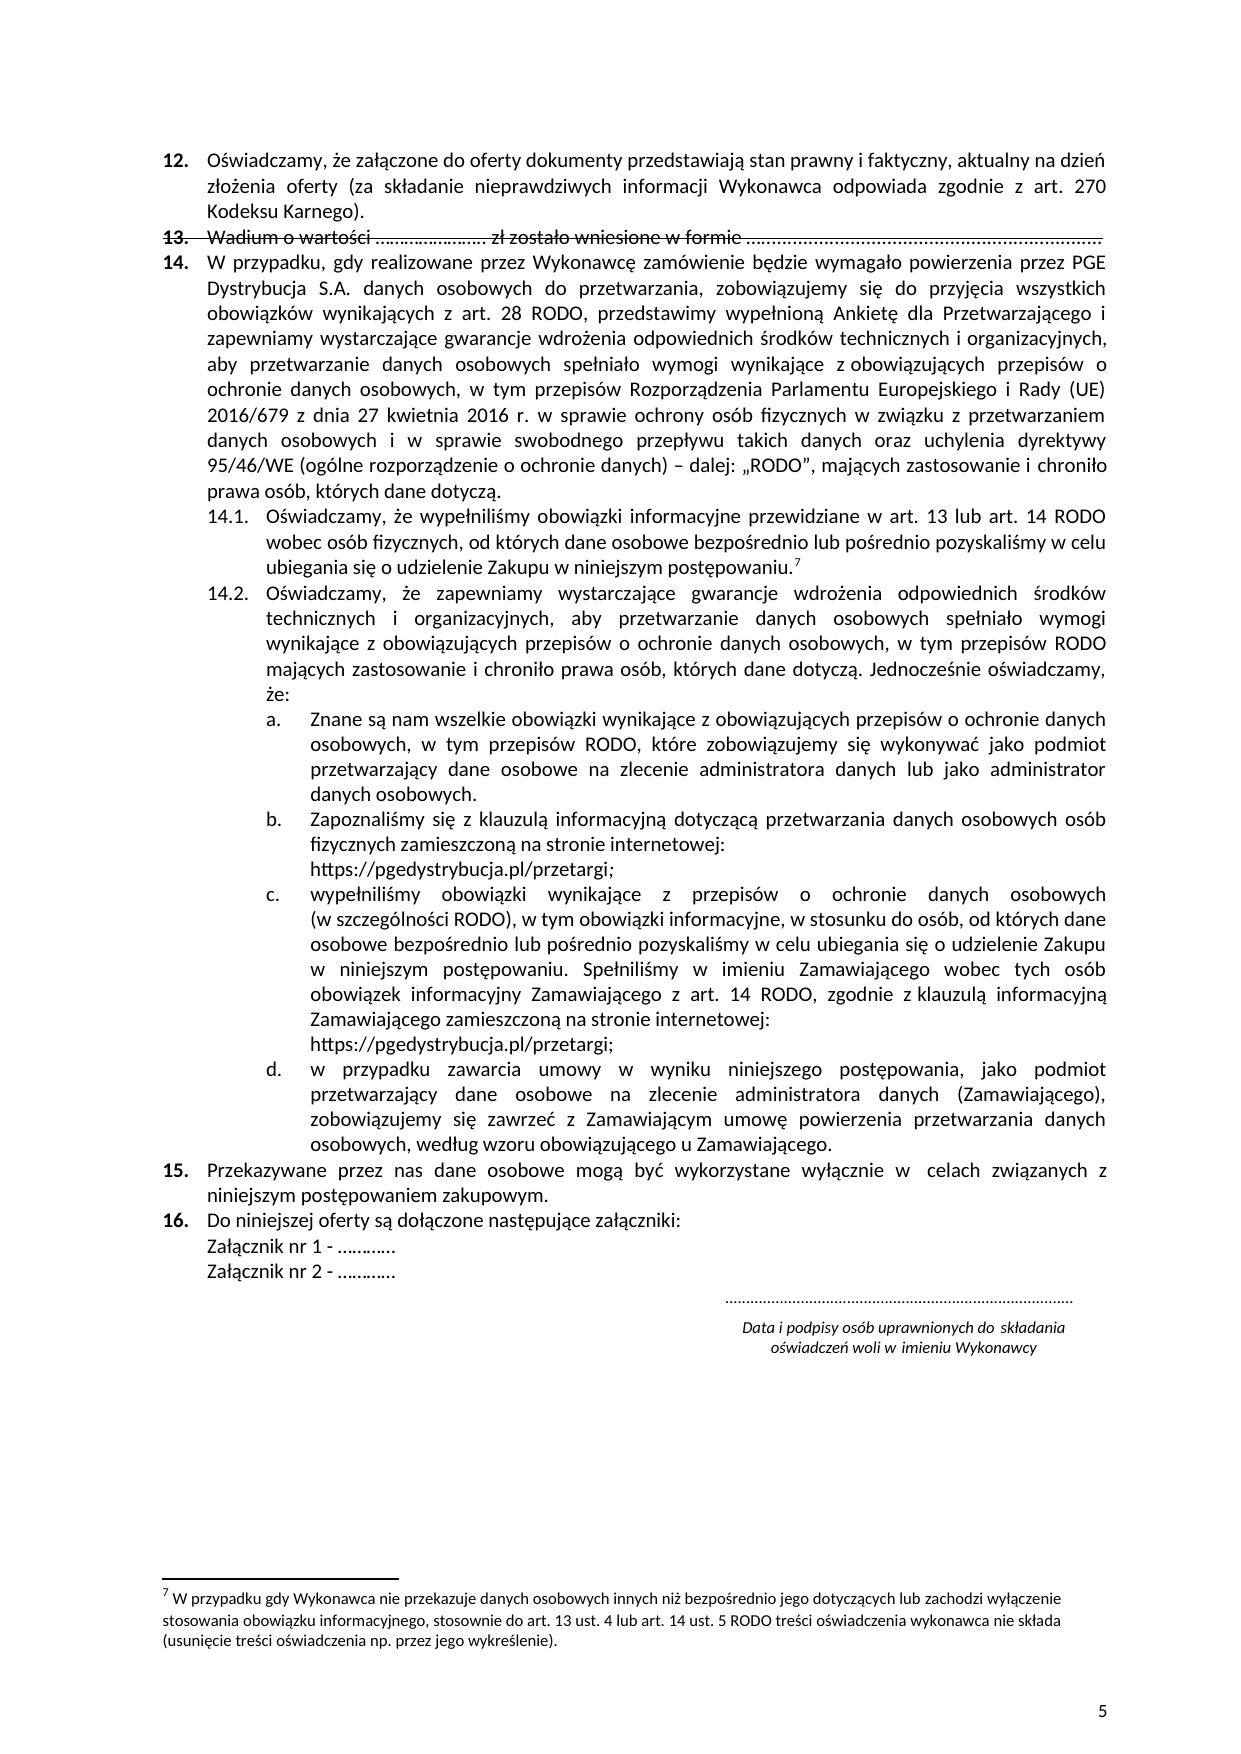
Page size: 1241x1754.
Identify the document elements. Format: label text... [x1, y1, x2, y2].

list Znane są nam wszelkie obowiązki wynikające z obowiązujących przepisów o ochronie danych osobowych, w tym przepisów RODO, które zobowiązujemy się wykonywać jako podmiot przetwarzający dane osobowe na zlecenie administratora danych lub jako administrator danych osobowych. [266, 707, 1107, 807]
list w przypadku zawarcia umowy w wyniku niniejszego postępowania, jako podmiot przetwarzający dane osobowe na zlecenie administratora danych (Zamawiającego), zobowiązujemy się zawrzeć z Zamawiającym umowę powierzenia przetwarzania danych osobowych, według wzoru obowiązującego u Zamawiającego. [266, 1057, 1107, 1157]
list W przypadku, gdy realizowane przez Wykonawcę zamówienie będzie wymagało powierzenia przez PGE Dystrybucja S.A. danych osobowych do przetwarzania, zobowiązujemy się do przyjęcia wszystkich obowiązków wynikających z art. 28 RODO, przedstawimy wypełnioną Ankietę dla Przetwarzającego i zapewniamy wystarczające gwarancje wdrożenia odpowiednich środków technicznych i organizacyjnych, aby przetwarzanie danych osobowych spełniało wymogi wynikające z obowiązujących przepisów o ochronie danych osobowych, w tym przepisów Rozporządzenia Parlamentu Europejskiego i Rady (UE) 2016/679 z dnia 27 kwietnia 2016 r. w sprawie ochrony osób fizycznych w związku z przetwarzaniem danych osobowych i w sprawie swobodnego przepływu takich danych oraz uchylenia dyrektywy 95/46/WE (ogólne rozporządzenie o ochronie danych) – dalej: „RODO”, mających zastosowanie i chroniło prawa osób, których dane dotyczą. [162, 249, 1107, 503]
list wypełniliśmy obowiązki wynikające z przepisów o ochronie danych osobowych (w szczególności RODO), w tym obowiązki informacyjne, w stosunku do osób, od których dane osobowe bezpośrednio lub pośrednio pozyskaliśmy w celu ubiegania się o udzielenie Zakupu w niniejszym postępowaniu. Spełniliśmy w imieniu Zamawiającego wobec tych osób obowiązek informacyjny Zamawiającego z art. 14 RODO, zgodnie z klauzulą informacyjną Zamawiającego zamieszczoną na stronie internetowej: [266, 882, 1107, 1032]
list Oświadczamy, że załączone do oferty dokumenty przedstawiają stan prawny i faktyczny, aktualny na dzień złożenia oferty (za składanie nieprawdziwych informacji Wykonawca odpowiada zgodnie z art. 270 Kodeksu Karnego). [162, 148, 1107, 224]
text ................................................................................... [651, 1284, 1211, 1309]
list https://pgedystrybucja.pl/przetargi; [310, 857, 1107, 882]
list Wadium o wartości ………………….. zł zostało wniesione w formie …................................................................. [162, 224, 1107, 249]
list Oświadczamy, że zapewniamy wystarczające gwarancje wdrożenia odpowiednich środków technicznych i organizacyjnych, aby przetwarzanie danych osobowych spełniało wymogi wynikające z obowiązujących przepisów o ochronie danych osobowych, w tym przepisów RODO mających zastosowanie i chroniło prawa osób, których dane dotyczą. Jednocześnie oświadczamy, że: [207, 580, 1107, 707]
list https://pgedystrybucja.pl/przetargi; [310, 1032, 1107, 1057]
text oświadczeń woli w imieniu Wykonawcy [709, 1338, 1100, 1358]
list Zapoznaliśmy się z klauzulą informacyjną dotyczącą przetwarzania danych osobowych osób fizycznych zamieszczoną na stronie internetowej: [266, 807, 1107, 857]
text Załącznik nr 1 - ………… [162, 1233, 1107, 1258]
list Do niniejszej oferty są dołączone następujące załączniki: [162, 1208, 1107, 1233]
text Załącznik nr 2 - ………… [162, 1258, 1107, 1284]
list Przekazywane przez nas dane osobowe mogą być wykorzystane wyłącznie w celach związanych z niniejszym postępowaniem zakupowym. [162, 1157, 1107, 1208]
list Oświadczamy, że wypełniliśmy obowiązki informacyjne przewidziane w art. 13 lub art. 14 RODO wobec osób fizycznych, od których dane osobowe bezpośrednio lub pośrednio pozyskaliśmy w celu ubiegania się o udzielenie Zakupu w niniejszym postępowaniu. [207, 503, 1107, 580]
text Data i podpisy osób uprawnionych do składania [709, 1317, 1100, 1338]
